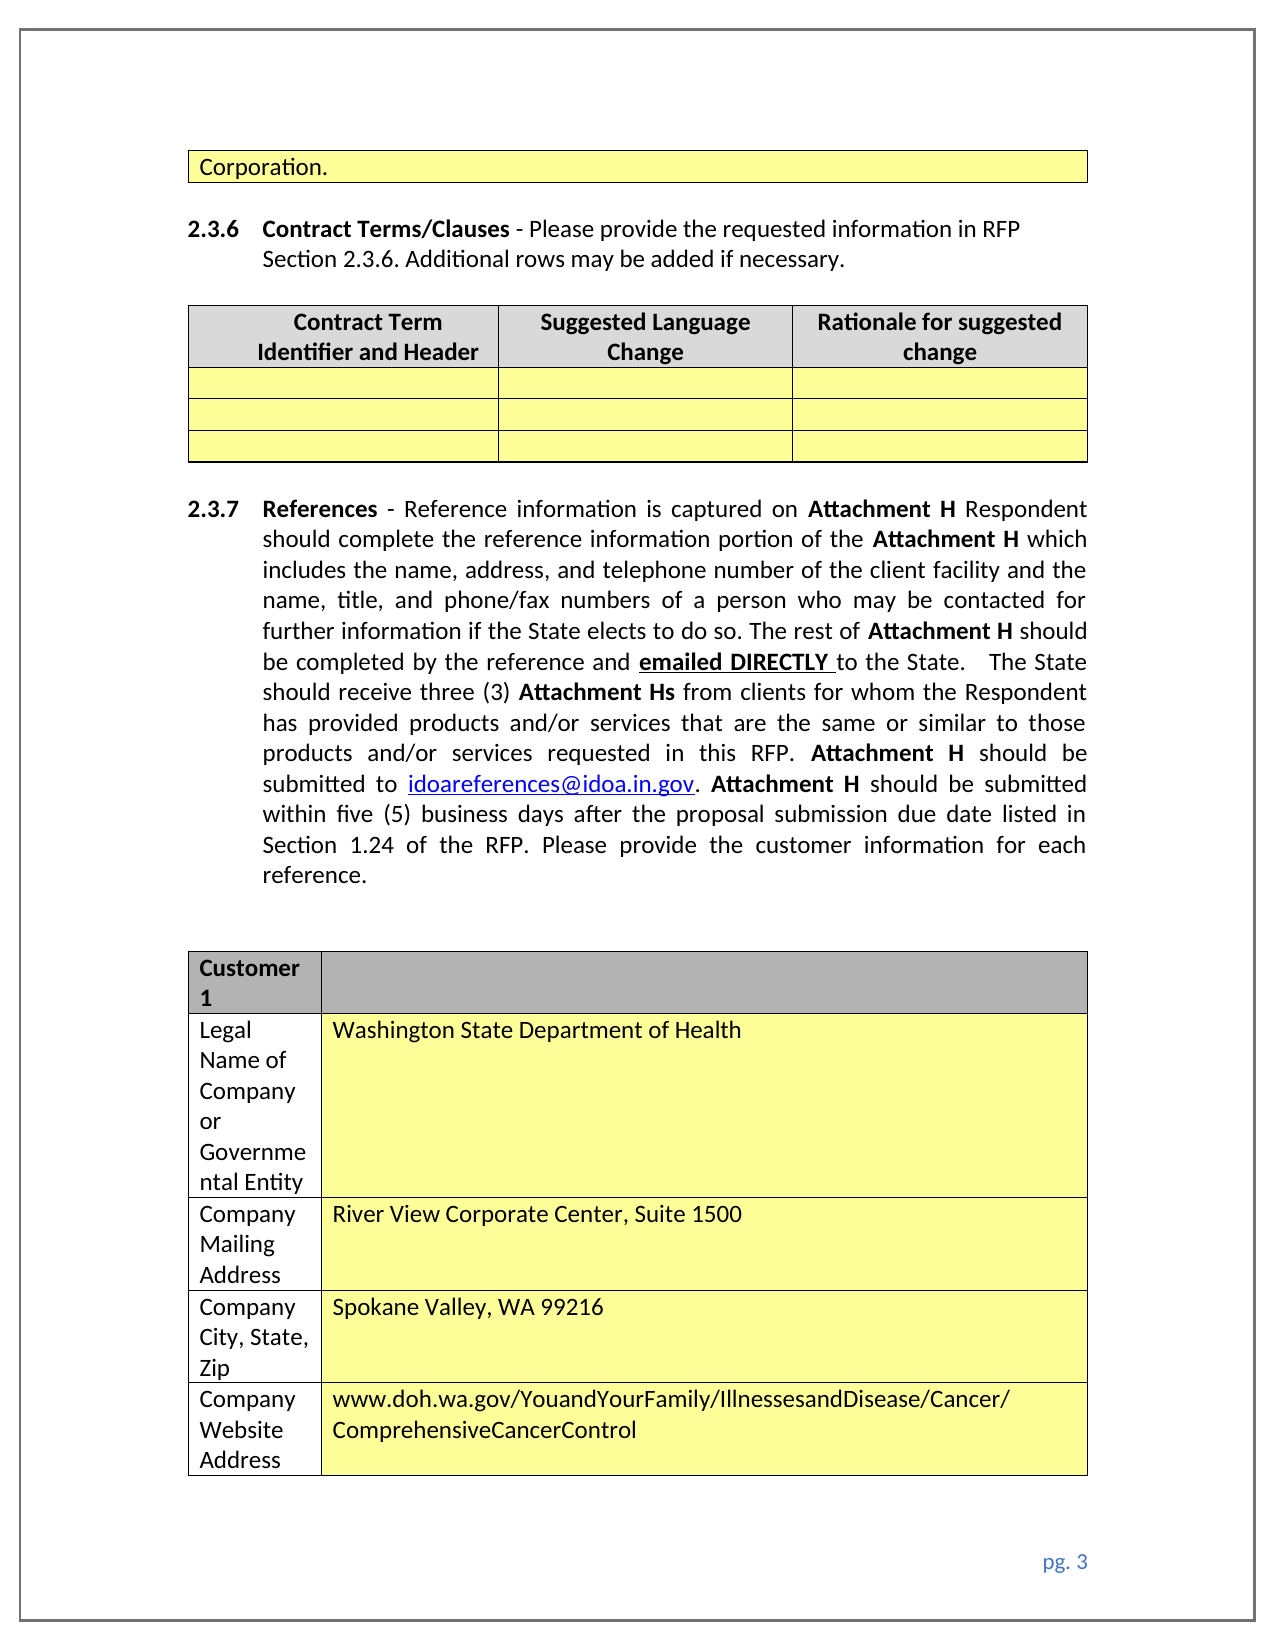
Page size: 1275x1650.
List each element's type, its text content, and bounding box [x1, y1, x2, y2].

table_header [189, 151, 1087, 182]
list References - Reference information is captured on Attachment H Respondent should complete the reference information portion of the Attachment H which includes the name, address, and telephone number of the client facility and the name, title, and phone/fax numbers of a person who may be contacted for further information if the State elects to do so. The rest of Attachment H should be completed by the reference and emailed DIRECTLY to the State. The State should receive three (3) Attachment Hs from clients for whom the Respondent has provided products and/or services that are the same or similar to those products and/or services requested in this RFP. Attachment H should be submitted to idoareferences@idoa.in.gov. Attachment H should be submitted within five (5) business days after the proposal submission due date listed in Section 1.24 of the RFP. Please provide the customer information for each reference. [187, 493, 1087, 890]
list Contract Terms/Clauses - Please provide the requested information in RFP Section 2.3.6. Additional rows may be added if necessary. [187, 213, 1087, 274]
table_header Suggested Language Change [499, 306, 792, 367]
table_header Contract Term Identifier and Header [189, 306, 498, 367]
table_header [322, 952, 1087, 1013]
table_cell Company Mailing Address [189, 1198, 321, 1290]
table_cell [499, 431, 792, 461]
table_cell Washington State Department of Health [322, 1014, 1087, 1197]
table_cell [793, 368, 1087, 398]
table_cell Spokane Valley, WA 99216 [322, 1291, 1087, 1382]
table_cell Company Website Address [189, 1383, 321, 1475]
table_cell [499, 399, 792, 430]
table_header Customer 1 [189, 952, 321, 1013]
table_cell Company City, State, Zip [189, 1291, 321, 1382]
table_cell [189, 368, 498, 398]
table_cell River View Corporate Center, Suite 1500 [322, 1198, 1087, 1290]
table_cell [189, 399, 498, 430]
table_cell Legal Name of Company or Governmental Entity [189, 1014, 321, 1197]
table_cell [499, 368, 792, 398]
table_cell www.doh.wa.gov/YouandYourFamily/IllnessesandDisease/Cancer/ComprehensiveCancerControl [322, 1383, 1087, 1475]
table_header Rationale for suggested change [793, 306, 1087, 367]
table_cell [793, 399, 1087, 430]
table_cell [793, 431, 1087, 461]
table_cell [189, 431, 498, 461]
